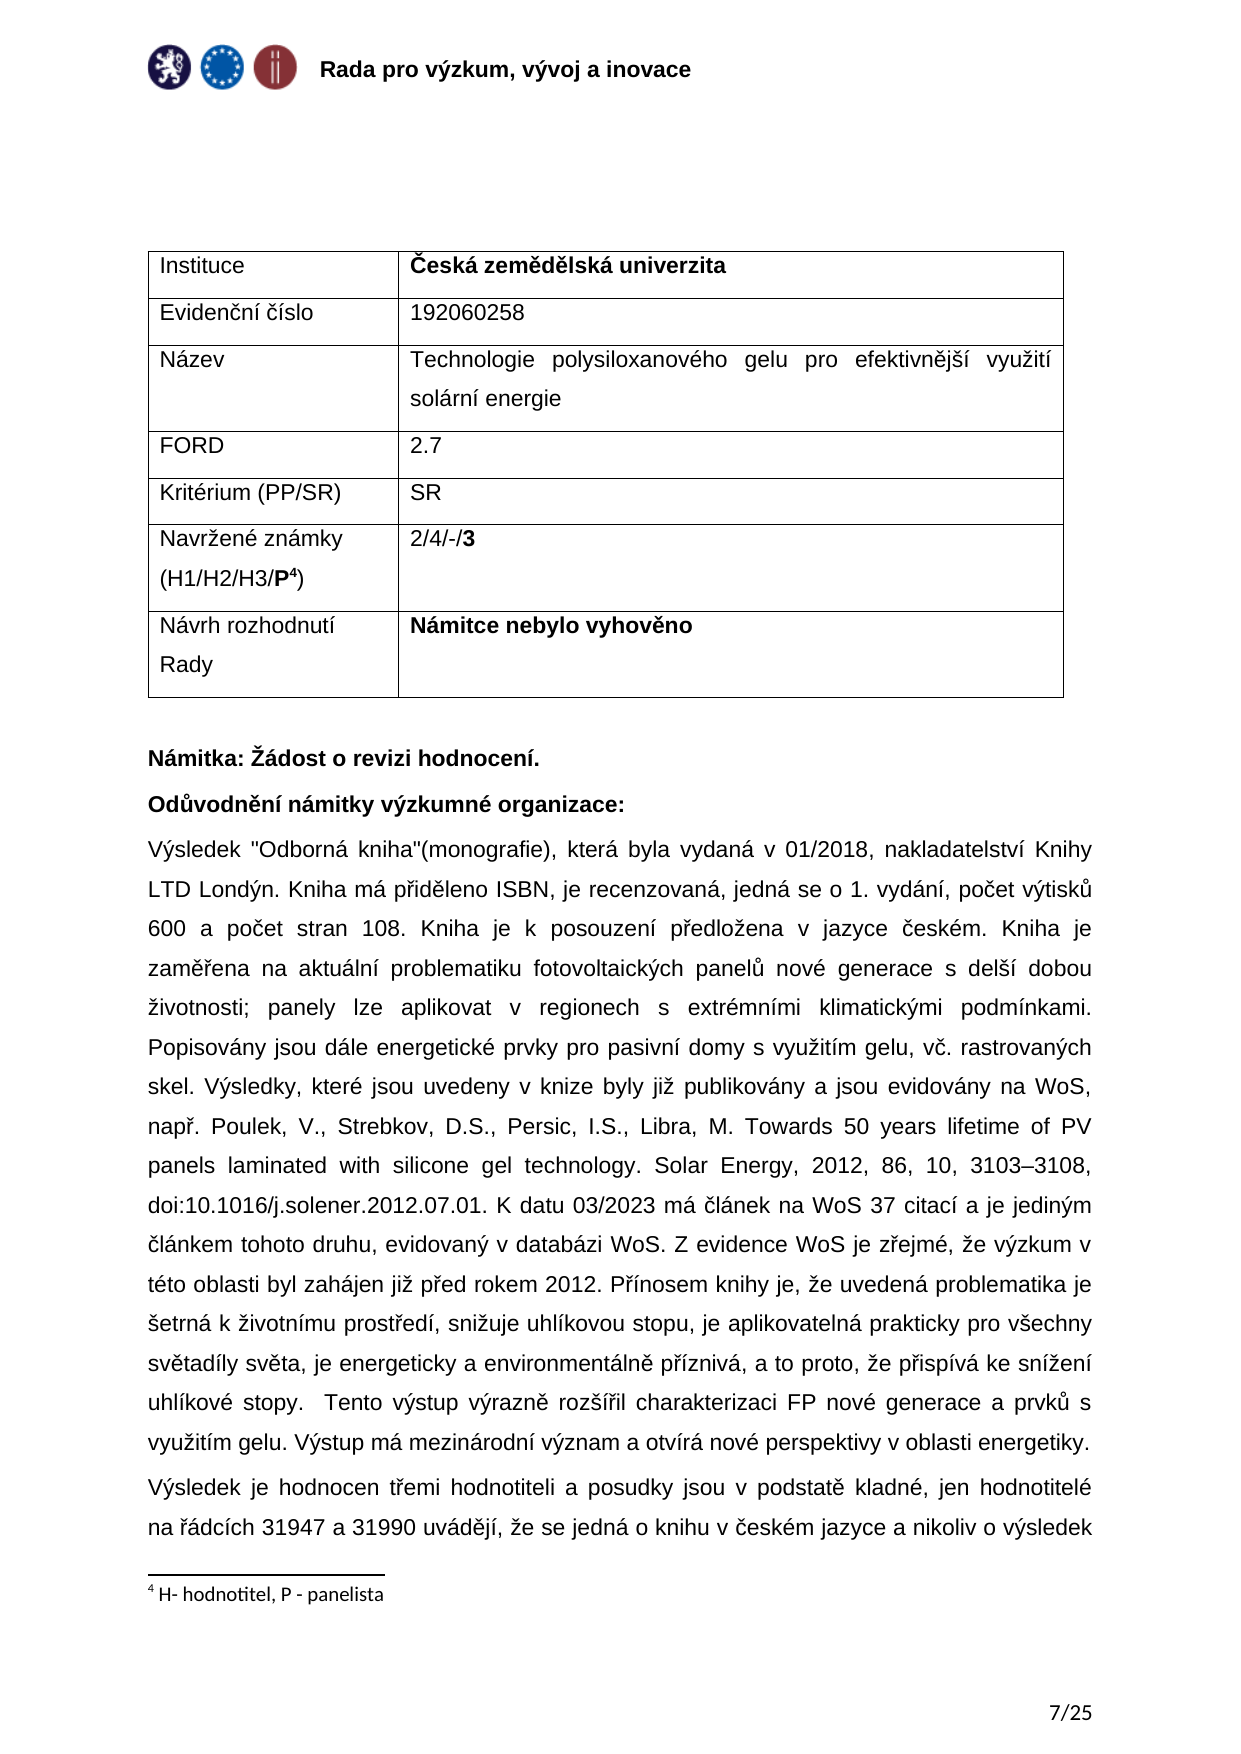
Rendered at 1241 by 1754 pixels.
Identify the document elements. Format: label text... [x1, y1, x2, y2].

table_header Instituce [149, 252, 398, 298]
table_cell Technologie polysiloxanového gelu pro efektivnější využití solární energie [399, 346, 1063, 431]
table_cell SR [399, 479, 1063, 524]
table_cell 2.7 [399, 432, 1063, 478]
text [148, 1474, 1093, 1540]
text Odůvodnění námitky výzkumné organizace: [148, 791, 1093, 817]
table_cell Název [149, 346, 398, 431]
table_cell Námitce nebylo vyhověno [399, 612, 1063, 697]
table_header Česká zemědělská univerzita [399, 252, 1063, 298]
table_cell Kritérium (PP/SR) [149, 479, 398, 524]
table_cell 192060258 [399, 299, 1063, 344]
text Výsledek "Odborná kniha"(monografie), která byla vydaná v 01/2018, nakladatelství Knihy LTD Londýn. Kniha má přiděleno ISBN, je recenzovaná, jedná se o 1. vydání, počet výtisků 600 a počet stran 108. Kniha je k posouzení předložena v jazyce českém. Kniha je zaměřena na aktuální problematiku fotovoltaických panelů nové generace s delší dobou životnosti; panely lze aplikovat v regionech s extrémními klimatickými podmínkami. Popisovány jsou dále energetické prvky pro pasivní domy s využitím gelu, vč. rastrovaných skel. Výsledky, které jsou uvedeny v knize byly již publikovány a jsou evidovány na WoS, např. Poulek, V., Strebkov, D.S., Persic, I.S., Libra, M. Towards 50 years lifetime of PV panels laminated with silicone gel technology. Solar Energy, 2012, 86, 10, 3103–3108, doi:10.1016/j.solener.2012.07.01. K datu 03/2023 má článek na WoS 37 citací a je jediným článkem tohoto druhu, evidovaný v databázi WoS. Z evidence WoS je zřejmé, že výzkum v této oblasti byl zahájen již před rokem 2012. Přínosem knihy je, že uvedená problematika je šetrná k životnímu prostředí, snižuje uhlíkovou stopu, je aplikovatelná prakticky pro všechny světadíly světa, je energeticky a environmentálně příznivá, a to proto, že přispívá ke snížení uhlíkové stopy. Tento výstup výrazně rozšířil charakterizaci FP nové generace a prvků s využitím gelu. Výstup má mezinárodní význam a otvírá nové perspektivy v oblasti energetiky. [148, 836, 1093, 1455]
text Námitka: Žádost o revizi hodnocení. [148, 745, 1093, 771]
picture [147, 44, 298, 91]
table_cell Návrh rozhodnutí Rady [149, 612, 398, 697]
table_cell Navržené známky (H1/H2/H3/P) [149, 525, 398, 611]
table_cell FORD [149, 432, 398, 478]
table_cell 2/4/-/3 [399, 525, 1063, 611]
table_cell Evidenční číslo [149, 299, 398, 344]
